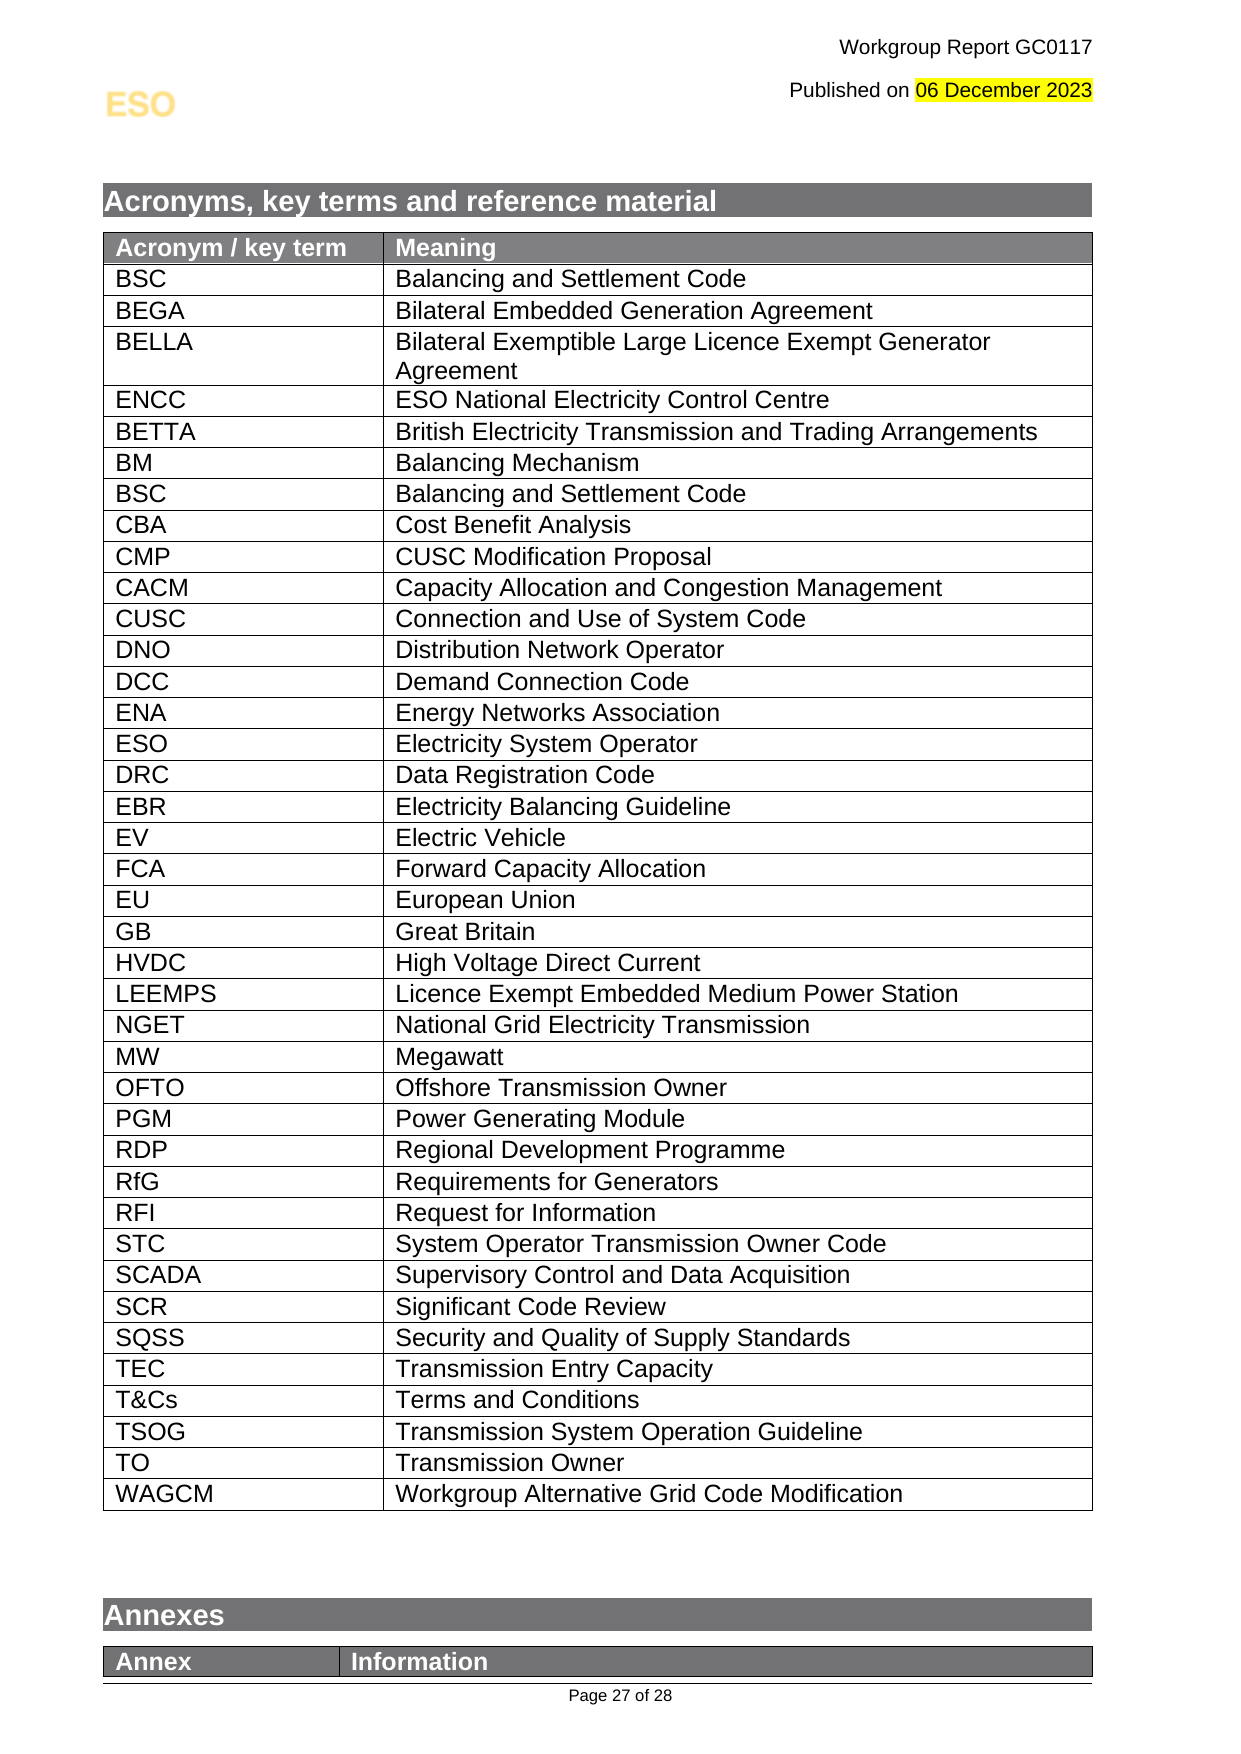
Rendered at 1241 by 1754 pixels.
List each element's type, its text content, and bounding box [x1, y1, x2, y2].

table_header Meaning [384, 233, 1092, 263]
table_cell Offshore Transmission Owner [384, 1073, 1092, 1103]
table_header Acronym / key term [104, 233, 383, 263]
table_cell Terms and Conditions [384, 1386, 1092, 1416]
table_cell EBR [104, 792, 383, 822]
table_cell ENCC [104, 386, 383, 416]
table_cell SQSS [104, 1323, 383, 1353]
table_cell EU [104, 886, 383, 916]
table_cell TEC [104, 1354, 383, 1384]
table_cell British Electricity Transmission and Trading Arrangements [384, 417, 1092, 447]
table_cell OFTO [104, 1073, 383, 1103]
table_cell Licence Exempt Embedded Medium Power Station [384, 979, 1092, 1009]
table_cell TO [104, 1448, 383, 1478]
table_cell Requirements for Generators [384, 1167, 1092, 1197]
table_cell Supervisory Control and Data Acquisition [384, 1261, 1092, 1291]
table_cell Balancing Mechanism [384, 448, 1092, 478]
table_cell BM [104, 448, 383, 478]
table_cell RFI [104, 1198, 383, 1228]
table_cell Forward Capacity Allocation [384, 854, 1092, 884]
table_cell Electricity Balancing Guideline [384, 792, 1092, 822]
table_cell RfG [104, 1167, 383, 1197]
table_cell SCADA [104, 1261, 383, 1291]
table_cell CACM [104, 573, 383, 603]
table_cell DCC [104, 667, 383, 697]
table_cell ESO [104, 729, 383, 759]
table_cell DNO [104, 636, 383, 666]
table_cell EV [104, 823, 383, 853]
table_cell ENA [104, 698, 383, 728]
table_cell Workgroup Alternative Grid Code Modification [384, 1479, 1092, 1509]
text Annexes [103, 1598, 1092, 1631]
table_cell Energy Networks Association [384, 698, 1092, 728]
table_cell Transmission System Operation Guideline [384, 1417, 1092, 1447]
table_cell MW [104, 1042, 383, 1072]
table_cell Significant Code Review [384, 1292, 1092, 1322]
table_cell Bilateral Embedded Generation Agreement [384, 296, 1092, 326]
table_cell HVDC [104, 948, 383, 978]
table_cell TSOG [104, 1417, 383, 1447]
table_cell Cost Benefit Analysis [384, 511, 1092, 541]
table_cell System Operator Transmission Owner Code [384, 1229, 1092, 1259]
table_cell Data Registration Code [384, 761, 1092, 791]
table_cell High Voltage Direct Current [384, 948, 1092, 978]
table_cell Balancing and Settlement Code [384, 479, 1092, 509]
table_cell T&Cs [104, 1386, 383, 1416]
table_cell BEGA [104, 296, 383, 326]
table_cell SCR [104, 1292, 383, 1322]
table_cell Distribution Network Operator [384, 636, 1092, 666]
table_cell Power Generating Module [384, 1104, 1092, 1134]
table_cell Balancing and Settlement Code [384, 265, 1092, 295]
table_cell National Grid Electricity Transmission [384, 1011, 1092, 1041]
table_cell Megawatt [384, 1042, 1092, 1072]
table_cell BSC [104, 265, 383, 295]
table_cell Demand Connection Code [384, 667, 1092, 697]
table_cell CUSC [104, 604, 383, 634]
table_cell Regional Development Programme [384, 1136, 1092, 1166]
table_cell CBA [104, 511, 383, 541]
table_cell RDP [104, 1136, 383, 1166]
table_header Information [340, 1647, 1092, 1676]
table_cell Electricity System Operator [384, 729, 1092, 759]
table_cell DRC [104, 761, 383, 791]
table_cell Capacity Allocation and Congestion Management [384, 573, 1092, 603]
picture [103, 79, 181, 125]
table_cell STC [104, 1229, 383, 1259]
table_cell NGET [104, 1011, 383, 1041]
table_cell European Union [384, 886, 1092, 916]
table_cell Bilateral Exemptible Large Licence Exempt Generator Agreement [384, 327, 1092, 384]
table_cell LEEMPS [104, 979, 383, 1009]
table_cell Request for Information [384, 1198, 1092, 1228]
table_cell GB [104, 917, 383, 947]
table_cell Security and Quality of Supply Standards [384, 1323, 1092, 1353]
table_cell Connection and Use of System Code [384, 604, 1092, 634]
table_cell BSC [104, 479, 383, 509]
table_cell CUSC Modification Proposal [384, 542, 1092, 572]
table_cell FCA [104, 854, 383, 884]
table_header Annex [104, 1647, 339, 1676]
table_cell ESO National Electricity Control Centre [384, 386, 1092, 416]
table_cell PGM [104, 1104, 383, 1134]
table_cell BELLA [104, 327, 383, 384]
table_cell Transmission Entry Capacity [384, 1354, 1092, 1384]
table_cell Transmission Owner [384, 1448, 1092, 1478]
table_cell Great Britain [384, 917, 1092, 947]
text Acronyms, key terms and reference material [103, 183, 1092, 217]
table_cell CMP [104, 542, 383, 572]
table_cell BETTA [104, 417, 383, 447]
table_cell Electric Vehicle [384, 823, 1092, 853]
table_cell WAGCM [104, 1479, 383, 1509]
